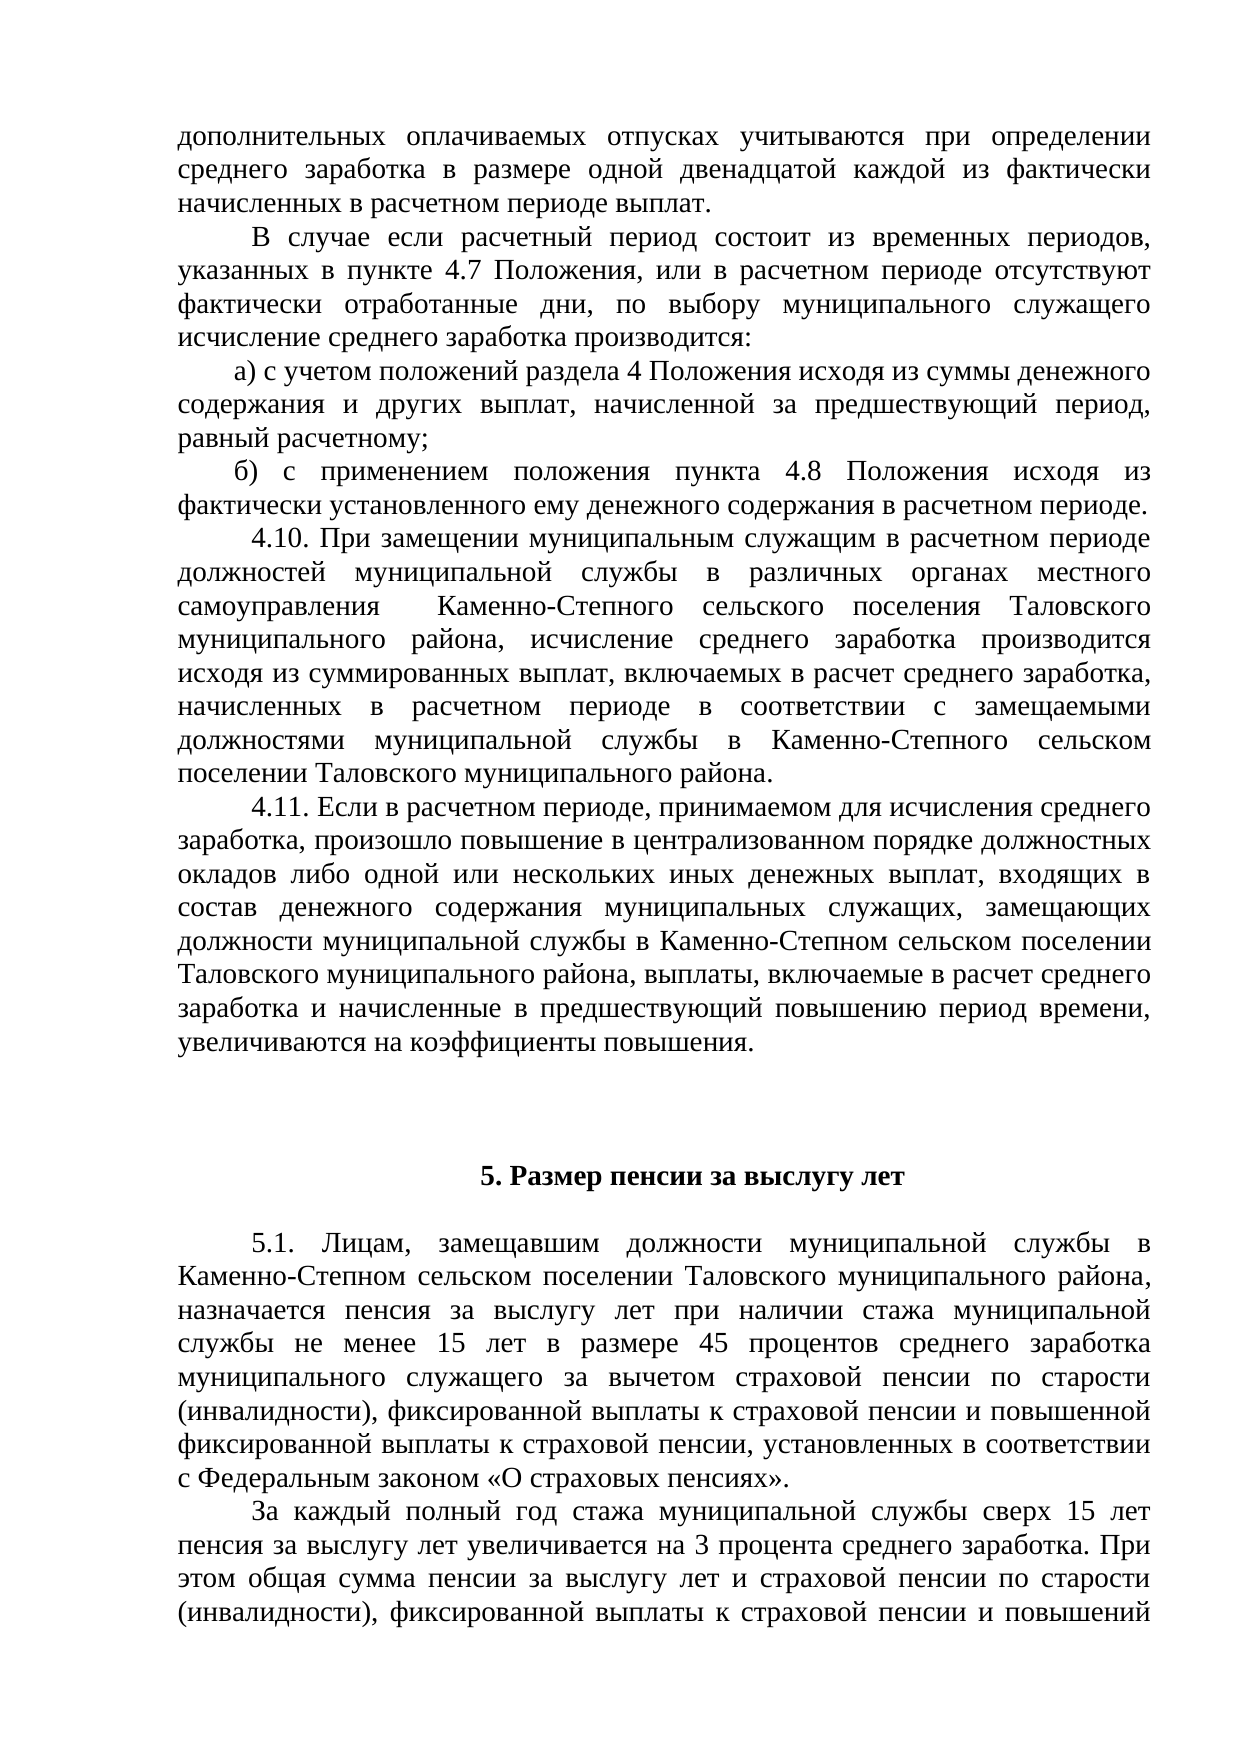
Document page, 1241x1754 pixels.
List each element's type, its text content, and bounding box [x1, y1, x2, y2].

text 4.11. Если в расчетном периоде, принимаемом для исчисления среднего заработка, произошло повышение в централизованном порядке должностных окладов либо одной или нескольких иных денежных выплат, входящих в состав денежного содержания муниципальных служащих, замещающих должности муниципальной службы в Каменно-Степном сельском поселении Таловского муниципального района, выплаты, включаемые в расчет среднего заработка и начисленные в предшествующий повышению период времени, увеличиваются на коэффициенты повышения. [177, 789, 1152, 1057]
text 5.1. Лицам, замещавшим должности муниципальной службы в Каменно-Степном сельском поселении Таловского муниципального района, назначается пенсия за выслугу лет при наличии стажа муниципальной службы не менее 15 лет в размере 45 процентов среднего заработка муниципального служащего за вычетом страховой пенсии по старости (инвалидности), фиксированной выплаты к страховой пенсии и повышенной фиксированной выплаты к страховой пенсии, установленных в соответствии с Федеральным законом «О страховых пенсиях». [177, 1225, 1152, 1493]
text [177, 1493, 1152, 1627]
text б) с применением положения пункта 4.8 Положения исходя из фактически установленного ему денежного содержания в расчетном периоде. [177, 453, 1152, 521]
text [177, 118, 1152, 219]
text 5. Размер пенсии за выслугу лет [177, 1158, 1152, 1191]
text а) с учетом положений раздела 4 Положения исходя из суммы денежного содержания и других выплат, начисленной за предшествующий период, равный расчетному; [177, 353, 1152, 453]
text В случае если расчетный период состоит из временных периодов, указанных в пункте 4.7 Положения, или в расчетном периоде отсутствуют фактически отработанные дни, по выбору муниципального служащего исчисление среднего заработка производится: [177, 219, 1152, 353]
text 4.10. При замещении муниципальным служащим в расчетном периоде должностей муниципальной службы в различных органах местного самоуправления Каменно-Степного сельского поселения Таловского муниципального района, исчисление среднего заработка производится исходя из суммированных выплат, включаемых в расчет среднего заработка, начисленных в расчетном периоде в соответствии с замещаемыми должностями муниципальной службы в Каменно-Степного сельском поселении Таловского муниципального района. [177, 521, 1152, 789]
